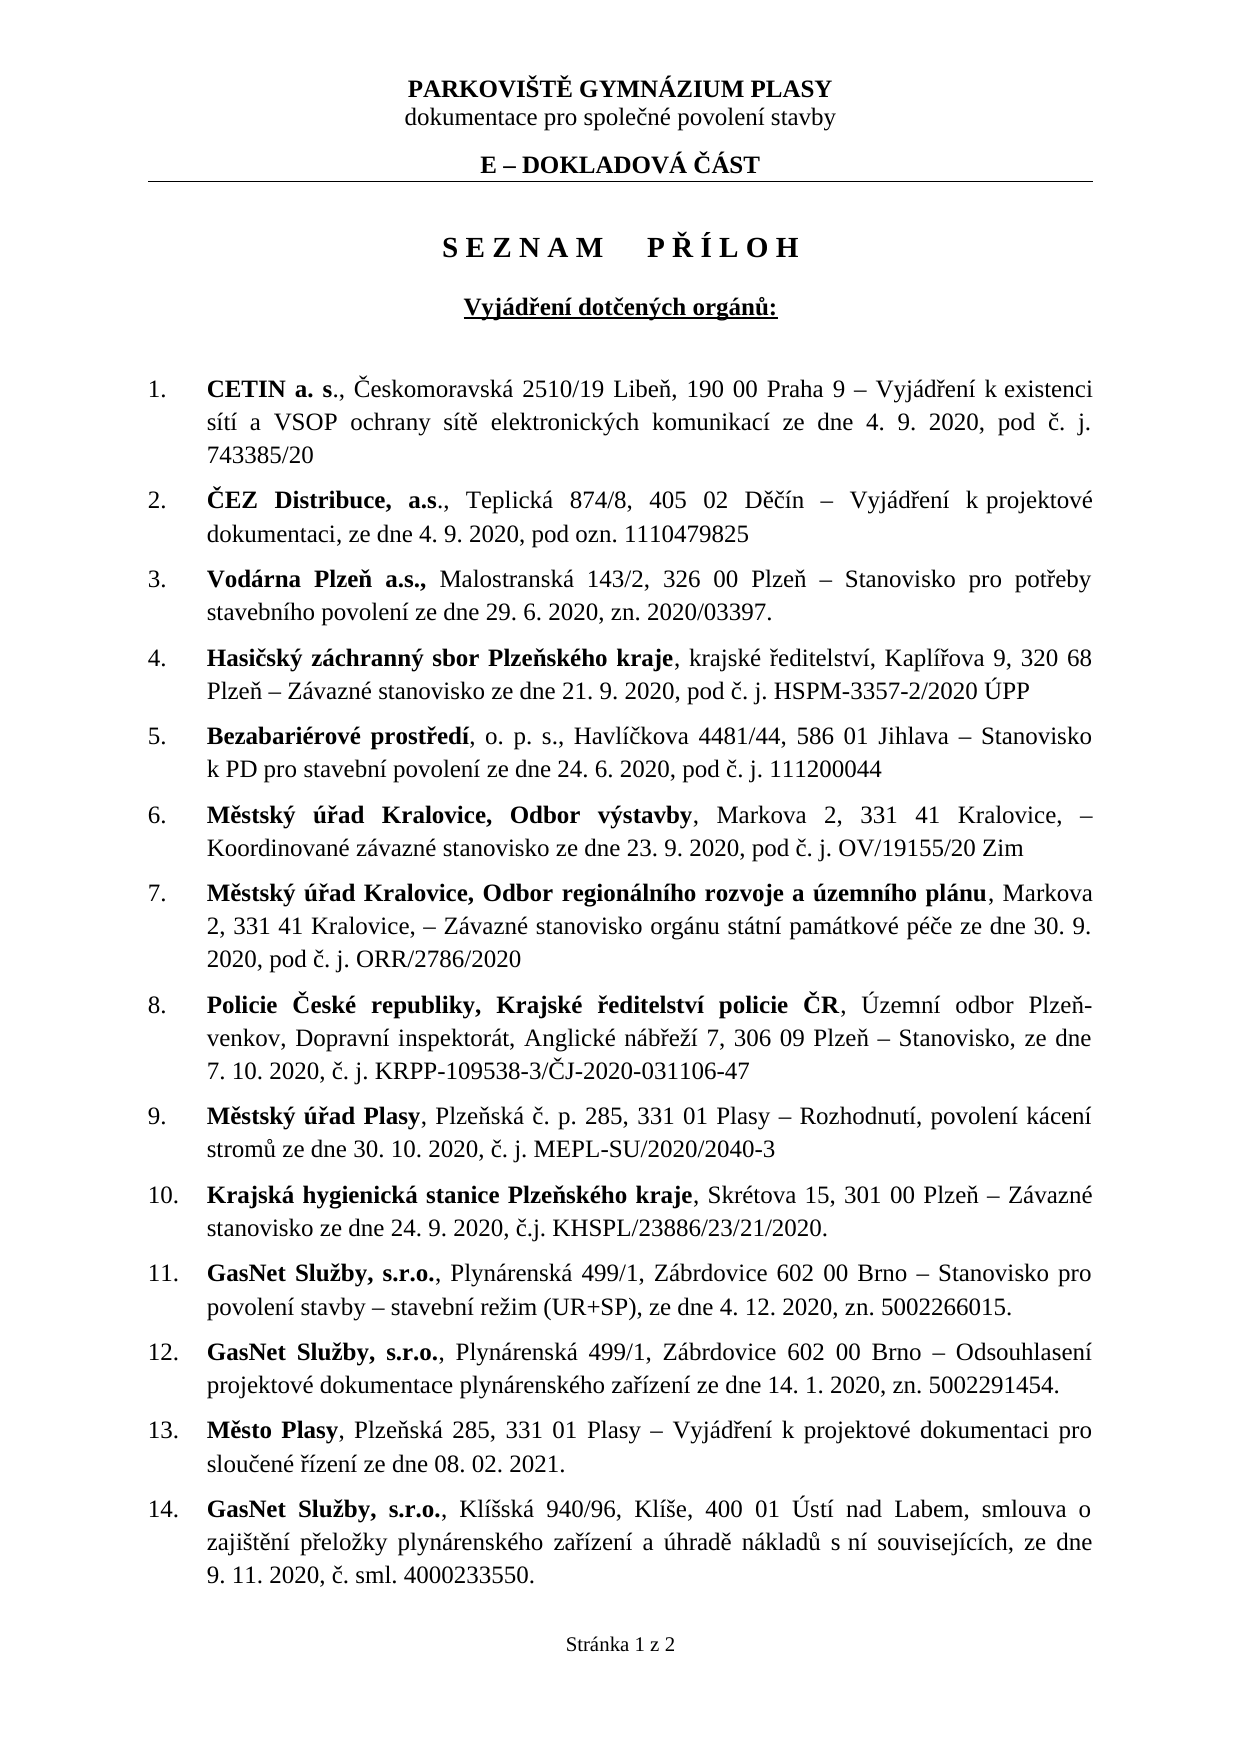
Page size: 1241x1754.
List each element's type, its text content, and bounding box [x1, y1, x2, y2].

list Bezabariérové prostředí, o. p. s., Havlíčkova 4481/44, 586 01 Jihlava – Stanovisko k PD pro stavební povolení ze dne 24. 6. 2020, pod č. j. 111200044 [148, 721, 1093, 783]
list Městský úřad Kralovice, Odbor regionálního rozvoje a územního plánu, Markova 2, 331 41 Kralovice, – Závazné stanovisko orgánu státní památkové péče ze dne 30. 9. 2020, pod č. j. ORR/2786/2020 [148, 878, 1093, 973]
list GasNet Služby, s.r.o., Klíšská 940/96, Klíše, 400 01 Ústí nad Labem, smlouva o zajištění přeložky plynárenského zařízení a úhradě nákladů s ní souvisejících, ze dne 9. 11. 2020, č. sml. 4000233550. [148, 1494, 1093, 1589]
text Vyjádření dotčených orgánů: [148, 292, 1093, 321]
list Město Plasy, Plzeňská 285, 331 01 Plasy – Vyjádření k projektové dokumentaci pro sloučené řízení ze dne 08. 02. 2021. [148, 1416, 1093, 1477]
list ČEZ Distribuce, a.s., Teplická 874/8, 405 02 Děčín – Vyjádření k projektové dokumentaci, ze dne 4. 9. 2020, pod ozn. 1110479825 [148, 486, 1093, 547]
list Hasičský záchranný sbor Plzeňského kraje, krajské ředitelství, Kaplířova 9, 320 68 Plzeň – Závazné stanovisko ze dne 21. 9. 2020, pod č. j. HSPM-3357-2/2020 ÚPP [148, 643, 1093, 704]
list CETIN a. s., Českomoravská 2510/19 Libeň, 190 00 Praha 9 – Vyjádření k existenci sítí a VSOP ochrany sítě elektronických komunikací ze dne 4. 9. 2020, pod č. j. 743385/20 [148, 374, 1093, 469]
text S E Z N A M P Ř Í L O H [148, 230, 1093, 264]
list GasNet Služby, s.r.o., Plynárenská 499/1, Zábrdovice 602 00 Brno – Odsouhlasení projektové dokumentace plynárenského zařízení ze dne 14. 1. 2020, zn. 5002291454. [148, 1337, 1093, 1399]
list Krajská hygienická stanice Plzeňského kraje, Skrétova 15, 301 00 Plzeň – Závazné stanovisko ze dne 24. 9. 2020, č.j. KHSPL/23886/23/21/2020. [148, 1180, 1093, 1242]
list Městský úřad Kralovice, Odbor výstavby, Markova 2, 331 41 Kralovice, – Koordinované závazné stanovisko ze dne 23. 9. 2020, pod č. j. OV/19155/20 Zim [148, 800, 1093, 862]
list GasNet Služby, s.r.o., Plynárenská 499/1, Zábrdovice 602 00 Brno – Stanovisko pro povolení stavby – stavební režim (UR+SP), ze dne 4. 12. 2020, zn. 5002266015. [148, 1258, 1093, 1320]
list Vodárna Plzeň a.s., Malostranská 143/2, 326 00 Plzeň – Stanovisko pro potřeby stavebního povolení ze dne 29. 6. 2020, zn. 2020/03397. [148, 564, 1093, 626]
list Městský úřad Plasy, Plzeňská č. p. 285, 331 01 Plasy – Rozhodnutí, povolení kácení stromů ze dne 30. 10. 2020, č. j. MEPL-SU/2020/2040-3 [148, 1101, 1093, 1163]
list Policie České republiky, Krajské ředitelství policie ČR, Územní odbor Plzeň-venkov, Dopravní inspektorát, Anglické nábřeží 7, 306 09 Plzeň – Stanovisko, ze dne 7. 10. 2020, č. j. KRPP-109538-3/ČJ-2020-031106-47 [148, 990, 1093, 1085]
